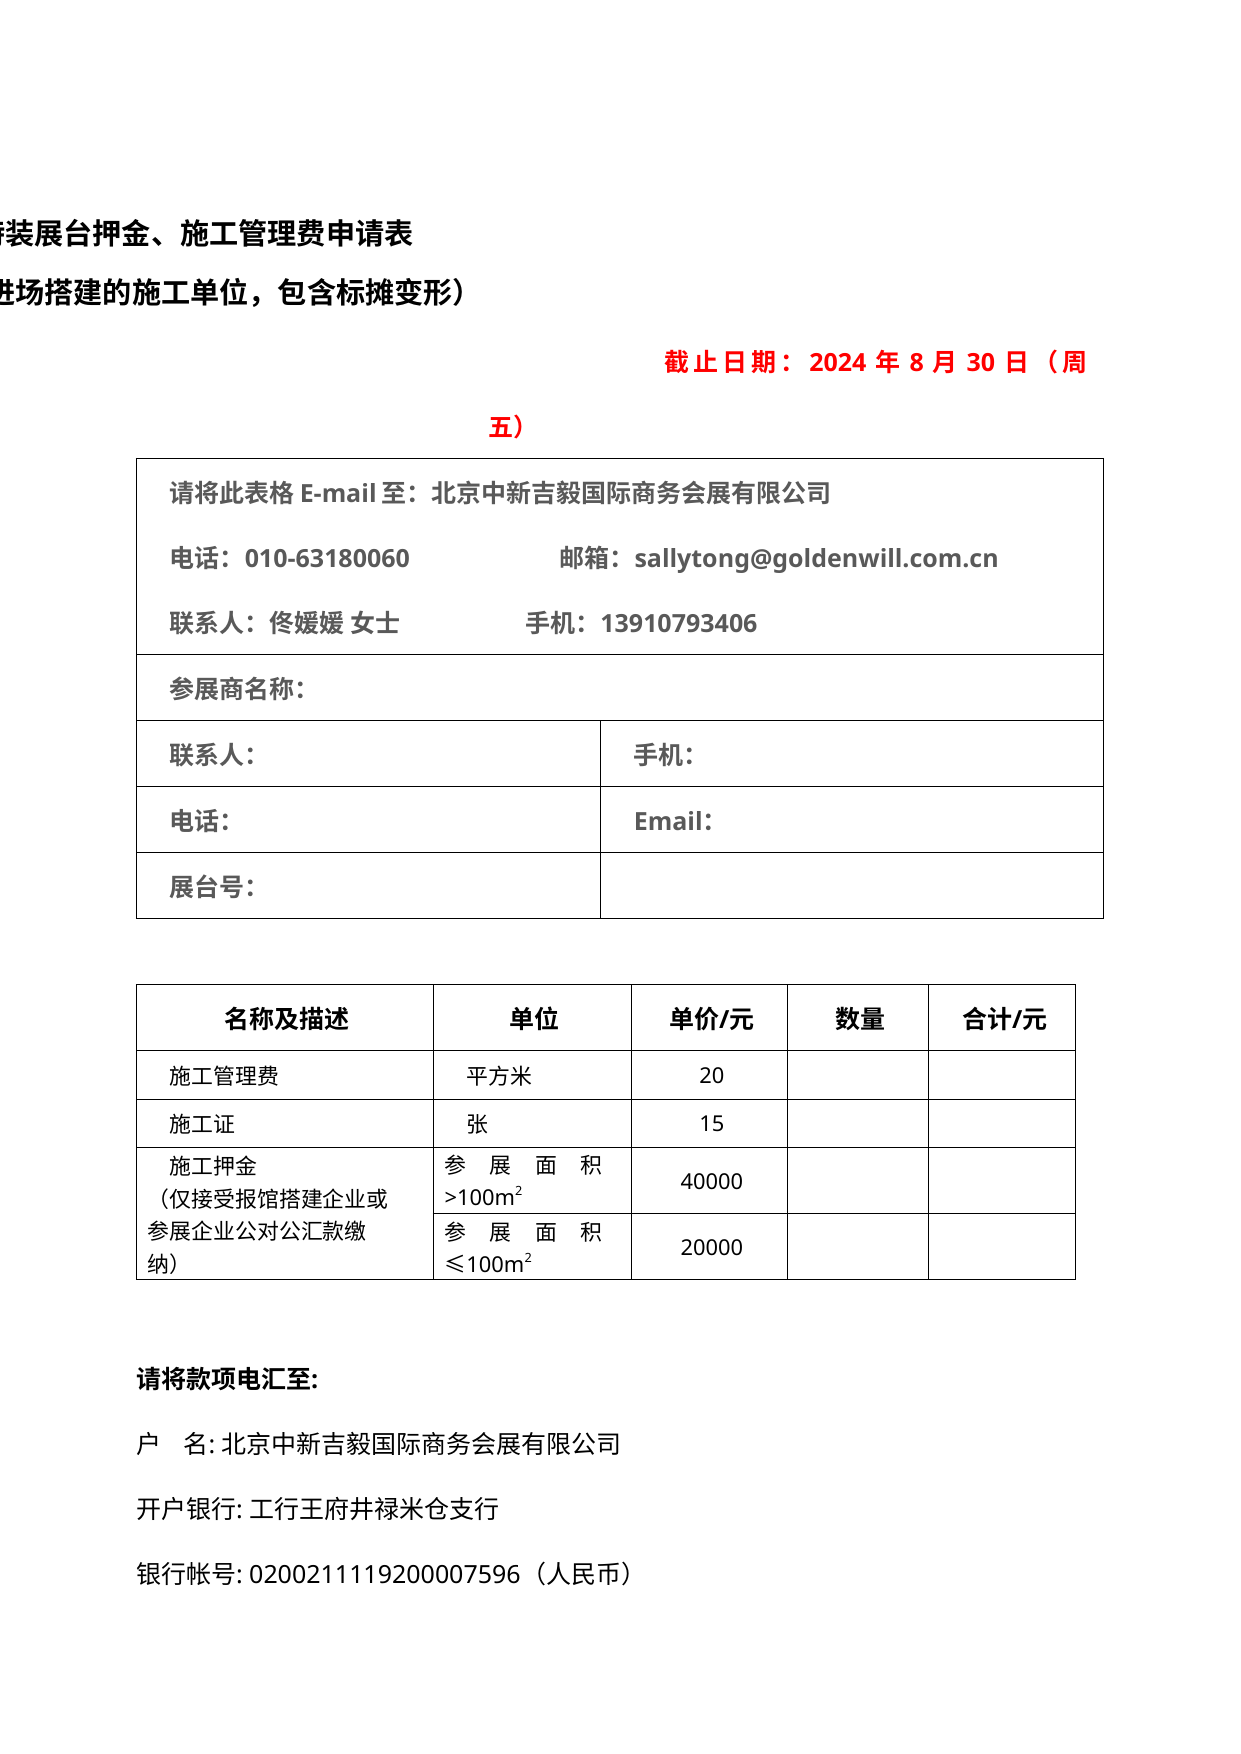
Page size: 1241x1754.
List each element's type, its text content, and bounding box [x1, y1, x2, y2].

table_header 合计/元 [929, 985, 1075, 1050]
table_cell Email： [601, 787, 1103, 852]
table_cell [788, 1214, 928, 1279]
table_cell 40000 [632, 1148, 787, 1213]
table_header 单价/元 [632, 985, 787, 1050]
table_cell [788, 1100, 928, 1147]
text 户 名: 北京中新吉毅国际商务会展有限公司 [136, 1410, 1087, 1475]
text 截止日期：2024年8月30日（周五） [489, 328, 1087, 458]
table_cell 展台号： [137, 853, 600, 918]
table_cell 手机： [601, 721, 1103, 786]
text 银行帐号: 0200211119200007596（人民币） [136, 1540, 1104, 1605]
table_cell [788, 1148, 928, 1213]
table_cell 15 [632, 1100, 787, 1147]
table_cell 参展面积>100m2 [434, 1148, 631, 1213]
table_header 名称及描述 [137, 985, 433, 1050]
text 表格4 特装展台押金、施工管理费申请表 [158, 211, 1087, 253]
table_cell 施工管理费 [137, 1051, 433, 1099]
table_cell [929, 1100, 1075, 1147]
table_cell 电话： [137, 787, 600, 852]
table_cell [929, 1051, 1075, 1099]
table_cell [601, 853, 1103, 918]
table_header 单位 [434, 985, 631, 1050]
table_cell [788, 1051, 928, 1099]
text 开户银行: 工行王府井禄米仓支行 [136, 1475, 1087, 1540]
table_cell [929, 1214, 1075, 1279]
table_cell 平方米 [434, 1051, 631, 1099]
table_cell 20 [632, 1051, 787, 1099]
table_cell [929, 1148, 1075, 1213]
text （适用于所有进场搭建的施工单位，包含标摊变形） [158, 269, 1087, 312]
table_cell 施工证 [137, 1100, 433, 1147]
table_cell 参展面积≤100m2 [434, 1214, 631, 1279]
table_header 请将此表格E-mail至：北京中新吉毅国际商务会展有限公司 电话：010-63180060 邮箱：sallytong@goldenwill.com.cn 联系人：佟媛媛 女士 手机：13910793406 [137, 459, 1103, 654]
table_header 数量 [788, 985, 928, 1050]
table_cell 参展商名称： [137, 655, 1103, 720]
table_cell 施工押金 （仅接受报馆搭建企业或参展企业公对公汇款缴纳） [137, 1148, 433, 1279]
table_cell 联系人： [137, 721, 600, 786]
table_cell 20000 [632, 1214, 787, 1279]
text 请将款项电汇至: [136, 1345, 1087, 1410]
table_cell 张 [434, 1100, 631, 1147]
